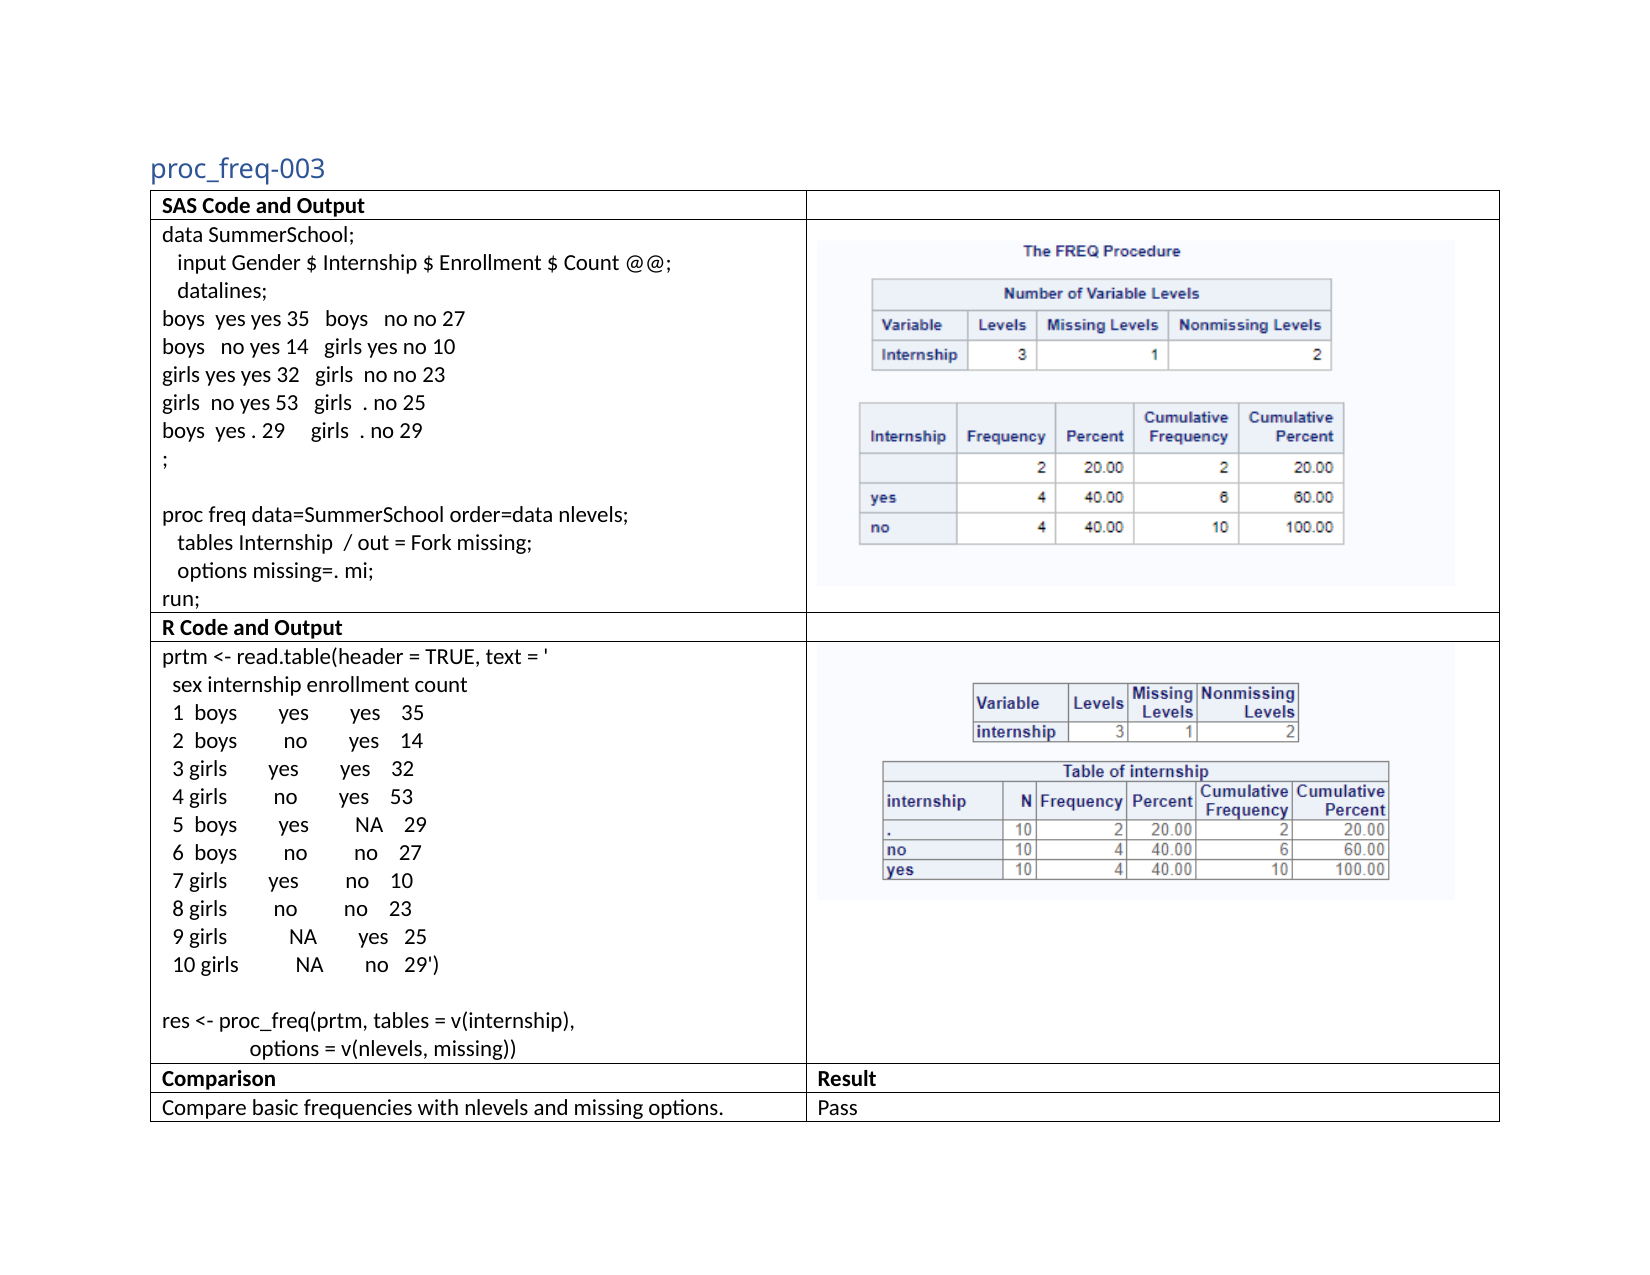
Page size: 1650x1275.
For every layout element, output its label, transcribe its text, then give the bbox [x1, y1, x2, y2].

table_cell [807, 613, 1499, 641]
table_cell Result [807, 1064, 1499, 1092]
table_cell [807, 642, 1499, 1063]
table_cell Compare basic frequencies with nlevels and missing options. [151, 1093, 806, 1121]
table_cell prtm <- read.table(header = TRUE, text = ' sex internship enrollment count 1 boys yes yes 35 2 boys no yes 14 3 girls yes yes 32 4 girls no yes 53 5 boys yes NA 29 6 boys no no 27 7 girls yes no 10 8 girls no no 23 9 girls NA yes 25 10 girls NA no 29') res <- proc_freq(prtm, tables = v(internship), options = v(nlevels, missing)) [151, 642, 806, 1063]
table_header [807, 191, 1499, 219]
picture [817, 220, 1455, 586]
table_cell Pass [807, 1093, 1499, 1121]
subtitle proc_freq-003 [150, 150, 1500, 187]
table_cell data SummerSchool; input Gender $ Internship $ Enrollment $ Count @@; datalines; boys yes yes 35 boys no no 27 boys no yes 14 girls yes no 10 girls yes yes 32 girls no no 23 girls no yes 53 girls . no 25 boys yes . 29 girls . no 29 ; proc freq data=SummerSchool order=data nlevels; tables Internship / out = Fork missing; options missing=. mi; run; [151, 220, 806, 612]
table_cell Comparison [151, 1064, 806, 1092]
table_header SAS Code and Output [151, 191, 806, 219]
table_cell R Code and Output [151, 613, 806, 641]
table_cell [807, 220, 1499, 612]
picture [817, 642, 1455, 900]
